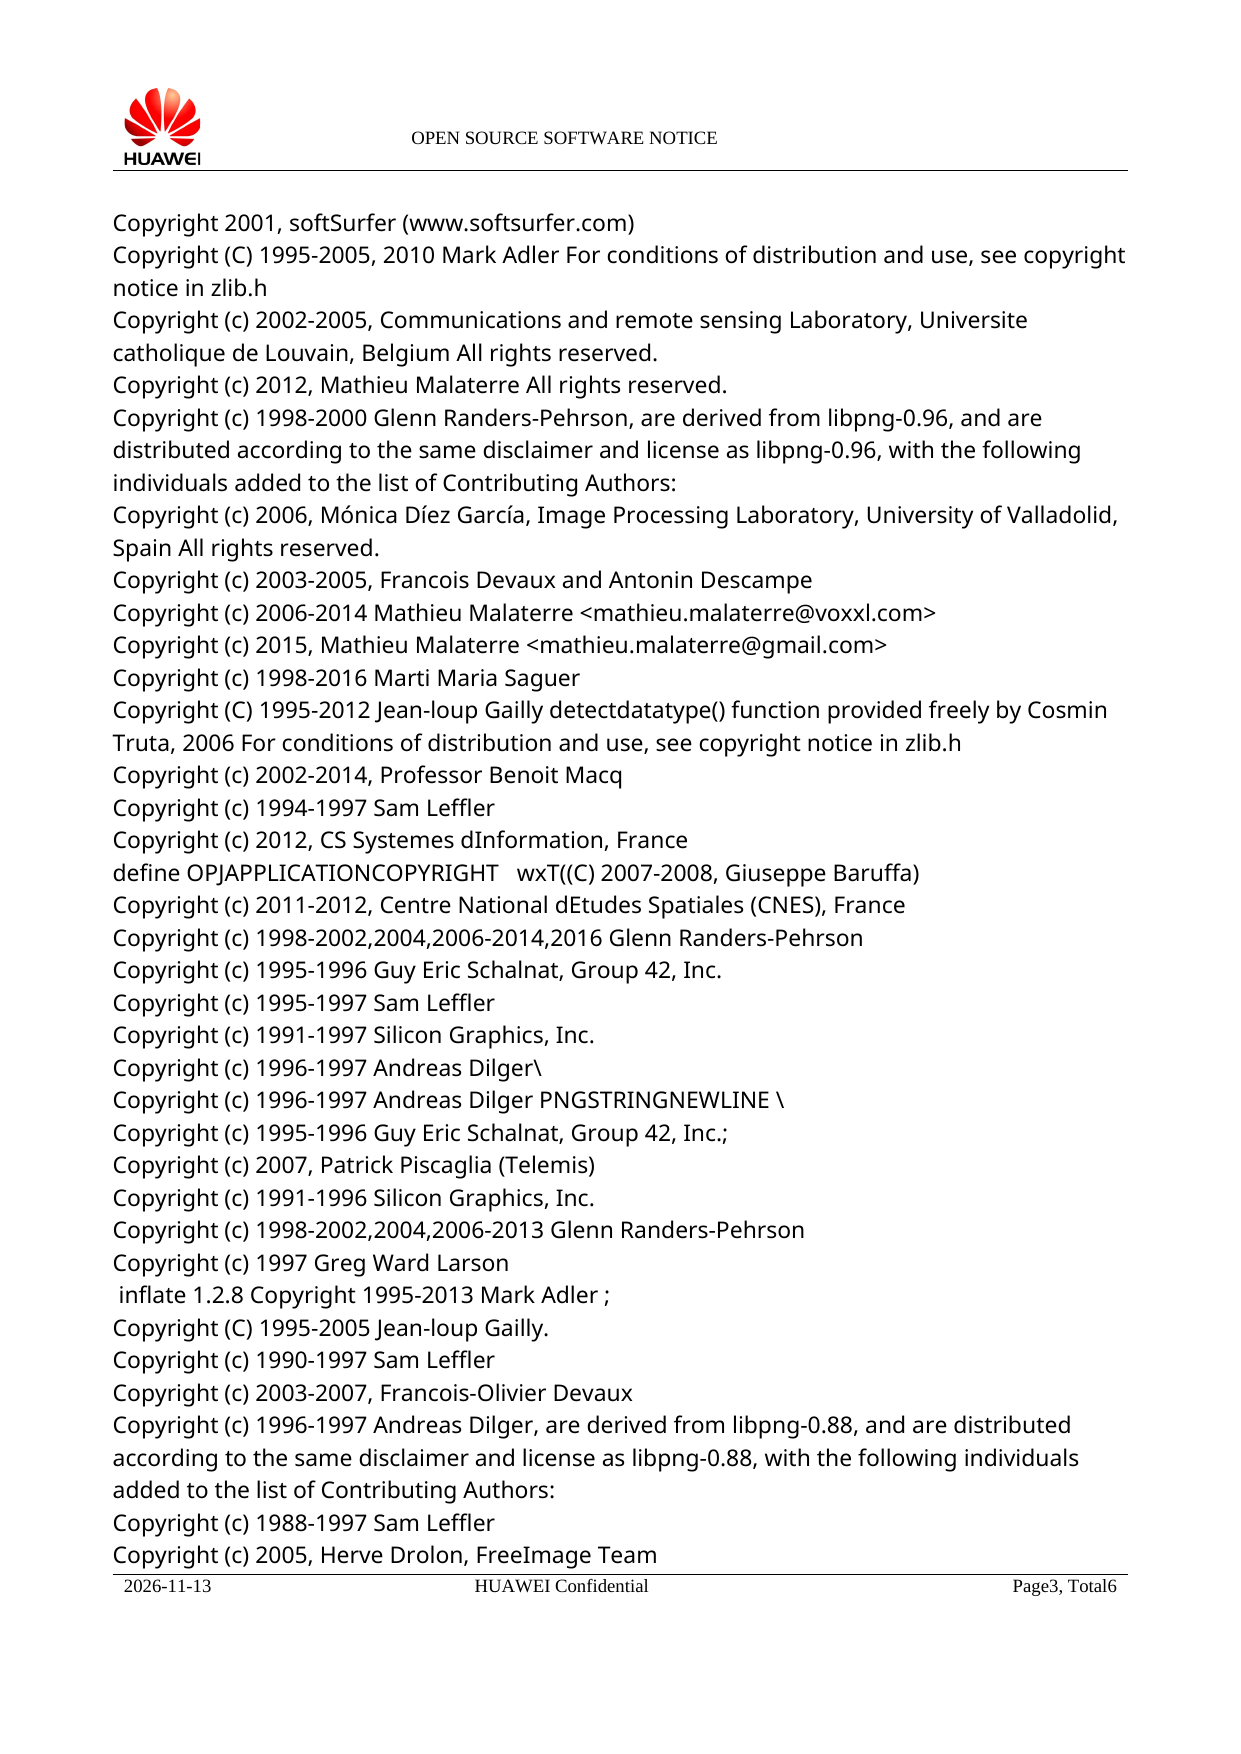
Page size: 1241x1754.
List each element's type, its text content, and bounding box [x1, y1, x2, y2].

picture [124, 88, 201, 165]
